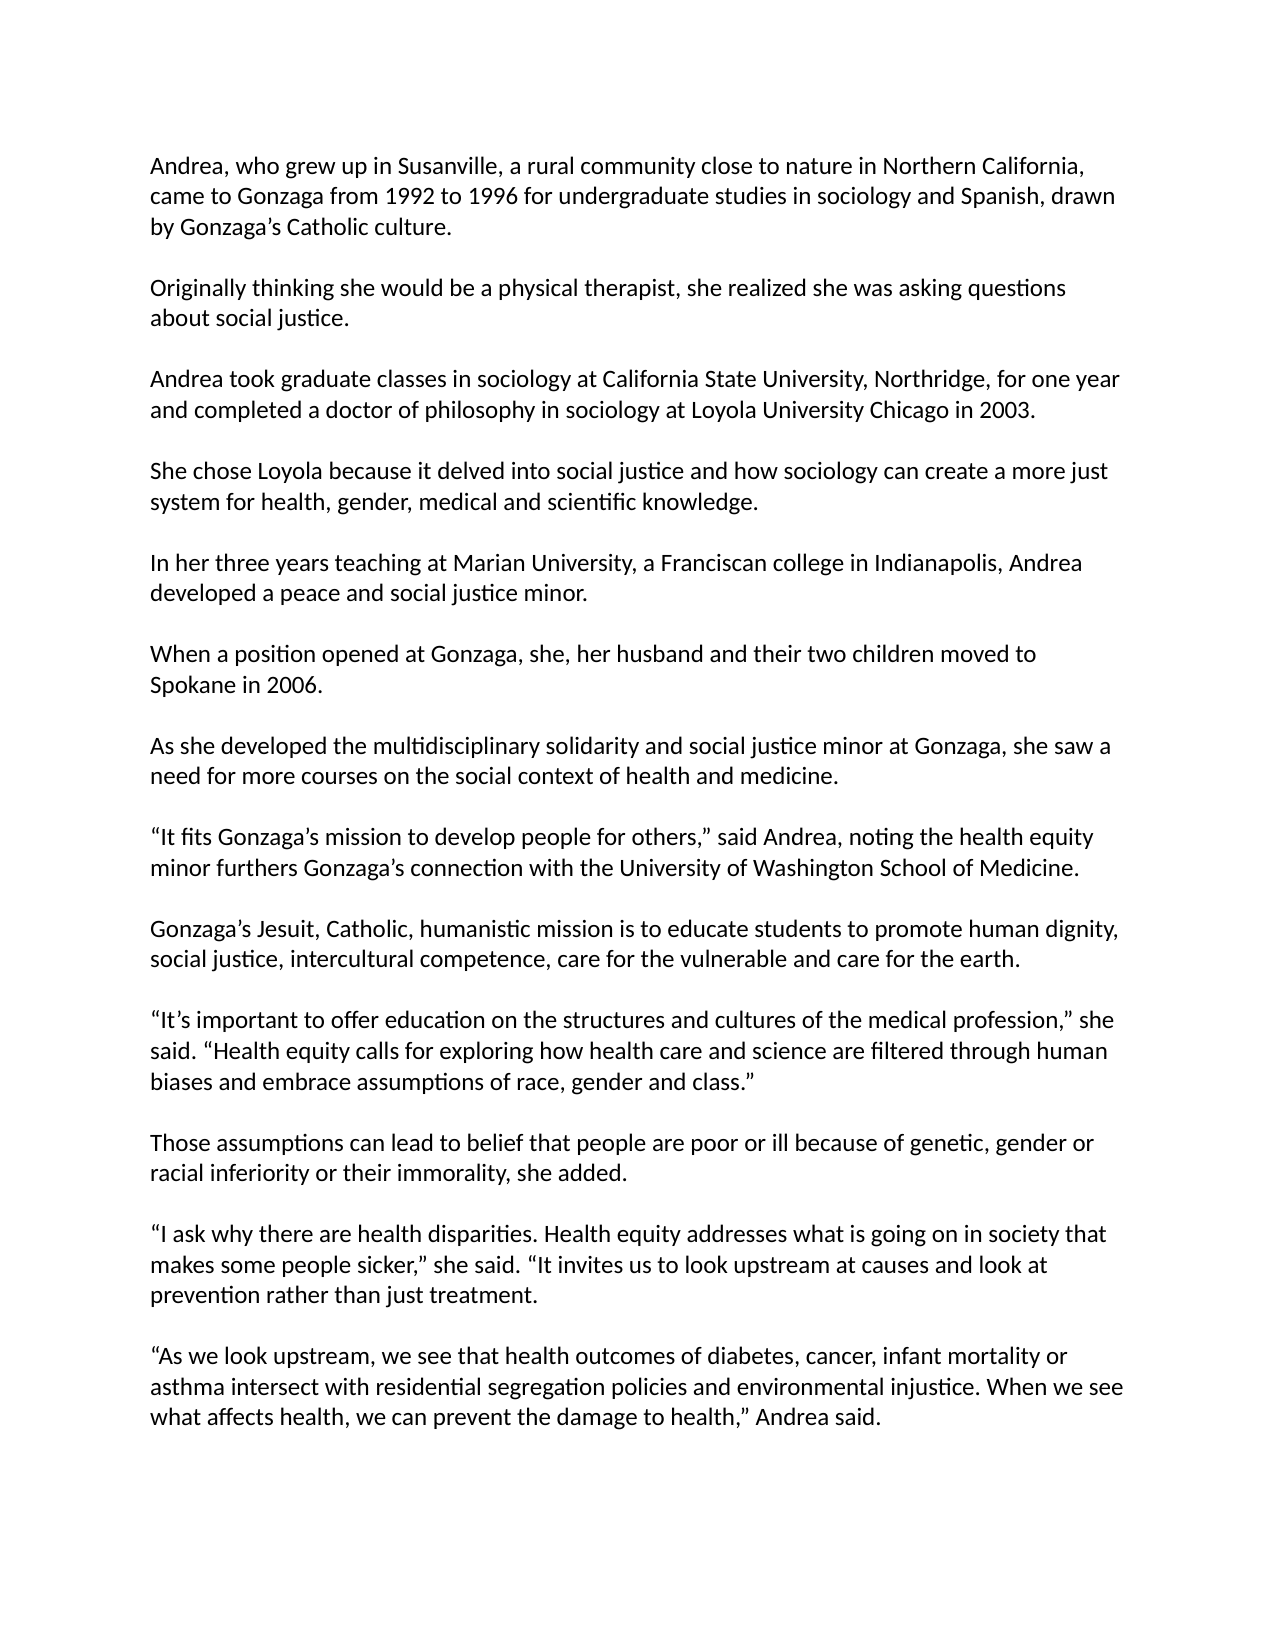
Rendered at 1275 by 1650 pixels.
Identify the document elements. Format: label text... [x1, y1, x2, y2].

text Andrea took graduate classes in sociology at California State University, Northridge, for one year and completed a doctor of philosophy in sociology at Loyola University Chicago in 2003. [150, 364, 1125, 425]
text In her three years teaching at Marian University, a Franciscan college in Indianapolis, Andrea developed a peace and social justice minor. [150, 547, 1125, 608]
text “I ask why there are health disparities. Health equity addresses what is going on in society that makes some people sicker,” she said. “It invites us to look upstream at causes and look at prevention rather than just treatment. [150, 1218, 1125, 1310]
text “As we look upstream, we see that health outcomes of diabetes, cancer, infant mortality or asthma intersect with residential segregation policies and environmental injustice. When we see what affects health, we can prevent the damage to health,” Andrea said. [150, 1340, 1125, 1432]
text As she developed the multidisciplinary solidarity and social justice minor at Gonzaga, she saw a need for more courses on the social context of health and medicine. [150, 730, 1125, 791]
text Gonzaga’s Jesuit, Catholic, humanistic mission is to educate students to promote human dignity, social justice, intercultural competence, care for the vulnerable and care for the earth. [150, 913, 1125, 974]
text When a position opened at Gonzaga, she, her husband and their two children moved to Spokane in 2006. [150, 638, 1125, 699]
text Andrea, who grew up in Susanville, a rural community close to nature in Northern California, came to Gonzaga from 1992 to 1996 for undergraduate studies in sociology and Spanish, drawn by Gonzaga’s Catholic culture. [150, 150, 1125, 242]
text “It fits Gonzaga’s mission to develop people for others,” said Andrea, noting the health equity minor furthers Gonzaga’s connection with the University of Washington School of Medicine. [150, 821, 1125, 882]
text “It’s important to offer education on the structures and cultures of the medical profession,” she said. “Health equity calls for exploring how health care and science are filtered through human biases and embrace assumptions of race, gender and class.” [150, 1004, 1125, 1096]
text Those assumptions can lead to belief that people are poor or ill because of genetic, gender or racial inferiority or their immorality, she added. [150, 1127, 1125, 1188]
text She chose Loyola because it delved into social justice and how sociology can create a more just system for health, gender, medical and scientific knowledge. [150, 455, 1125, 516]
text Originally thinking she would be a physical therapist, she realized she was asking questions about social justice. [150, 272, 1125, 333]
